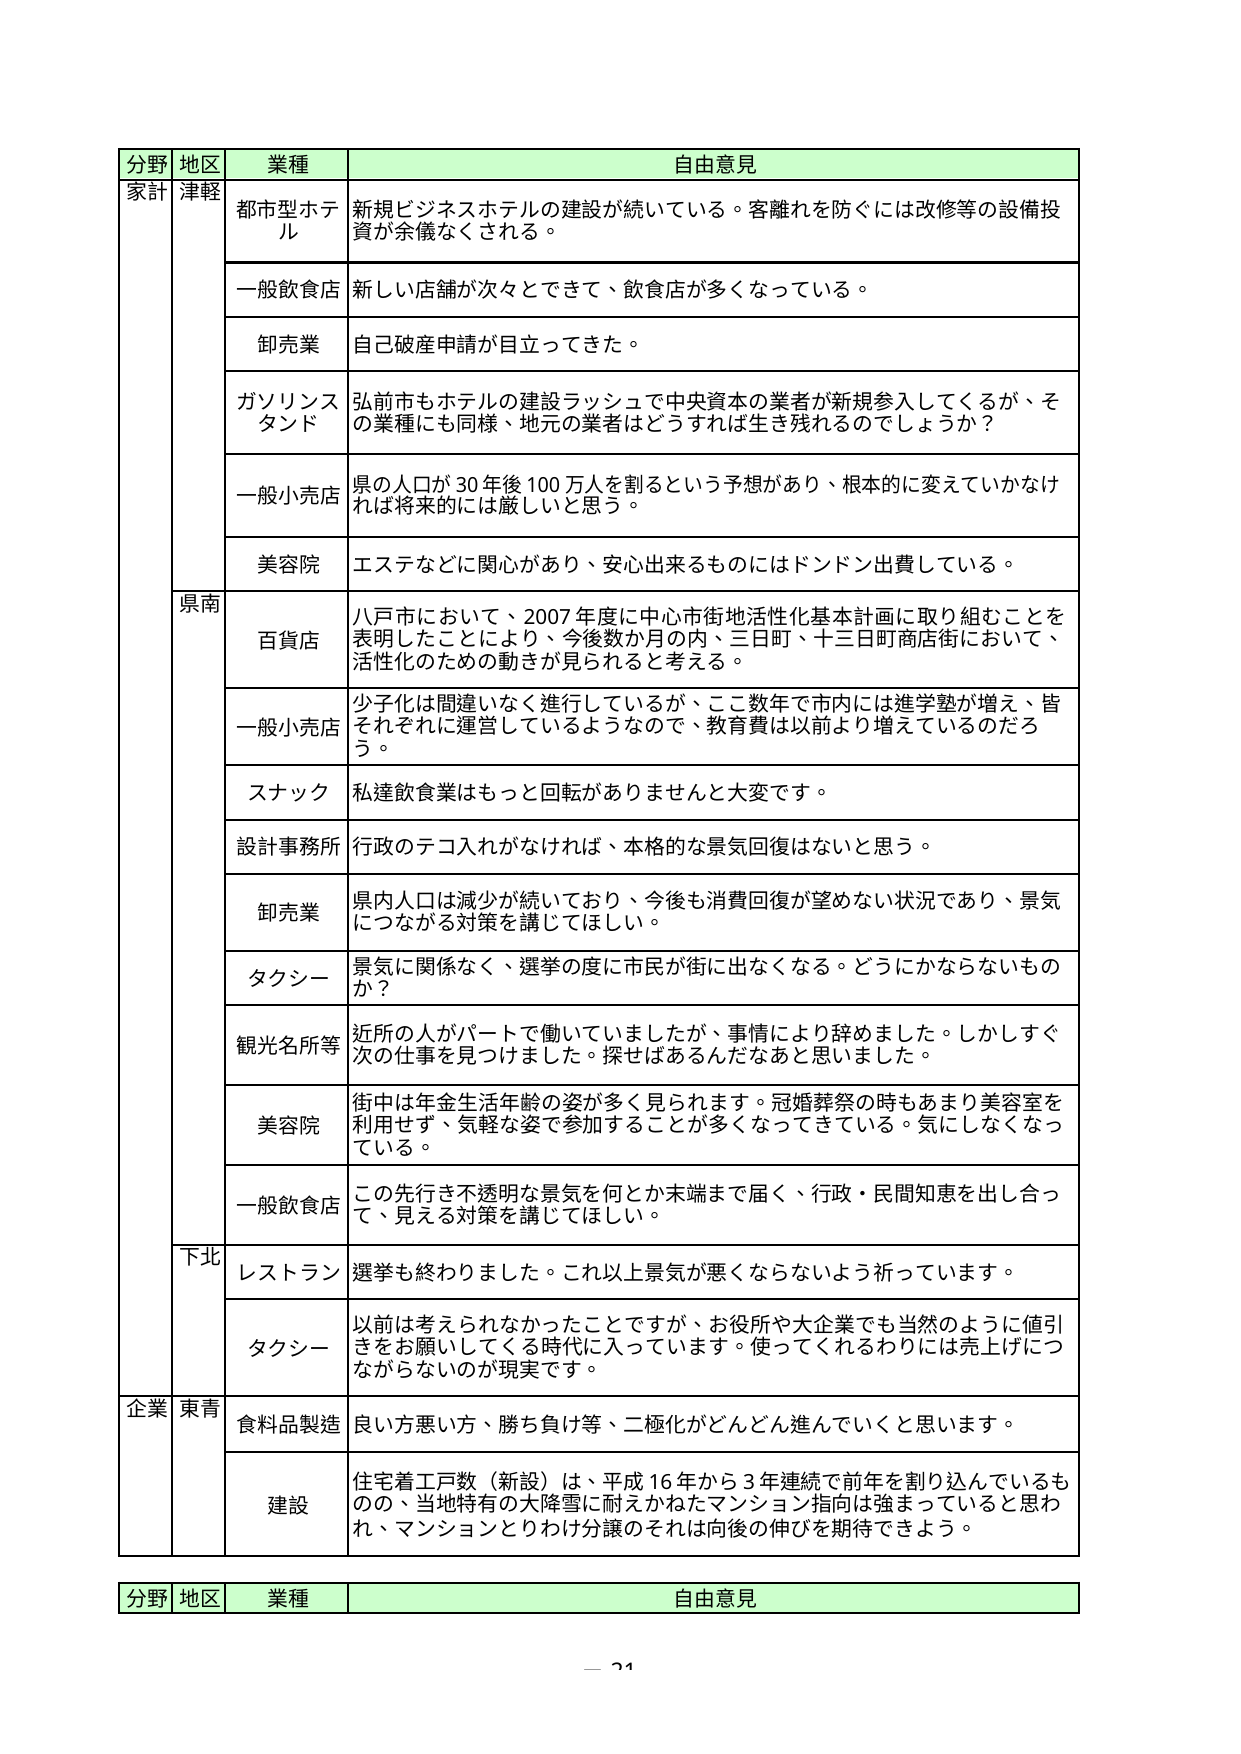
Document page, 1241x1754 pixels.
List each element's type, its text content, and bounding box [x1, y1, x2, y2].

table_cell 卸売業 [226, 318, 347, 370]
table_cell 以前は考えられなかったことですが、お役所や大企業でも当然のように値引きをお願いしてくる時代に入っています。使ってくれるわりには売上げにつながらないのが現実です。 [349, 1300, 1078, 1395]
table_cell 一般飲食店 [226, 264, 347, 316]
table_cell 東青 [173, 1397, 224, 1555]
table_cell 八戸市において、2007年度に中心市街地活性化基本計画に取り組むことを表明したことにより、今後数か月の内、三日町、十三日町商店街において、活性化のための動きが見られると考える。 [349, 592, 1078, 687]
table_cell 建設 [226, 1453, 347, 1555]
table_header 分野 [120, 150, 171, 178]
table_cell 良い方悪い方、勝ち負け等、二極化がどんどん進んでいくと思います。 [349, 1397, 1078, 1451]
table_cell 県内人口は減少が続いており、今後も消費回復が望めない状況であり、景気につながる対策を講じてほしい。 [349, 875, 1078, 950]
table_cell 行政のテコ入れがなければ、本格的な景気回復はないと思う。 [349, 821, 1078, 873]
table_cell 新しい店舗が次々とできて、飲食店が多くなっている。 [349, 264, 1078, 316]
table_cell 一般飲食店 [226, 1166, 347, 1244]
table_cell この先行き不透明な景気を何とか末端まで届く、行政・民間知恵を出し合って、見える対策を講じてほしい。 [349, 1166, 1078, 1244]
table_header 業種 [226, 150, 347, 178]
table_cell 住宅着工戸数（新設）は、平成16年から3年連続で前年を割り込んでいるものの、当地特有の大降雪に耐えかねたマンション指向は強まっていると思わ れ、マンションとりわけ分譲のそれは向後の伸びを期待できよう。 [349, 1453, 1078, 1555]
table_cell 設計事務所 [226, 821, 347, 873]
table_cell 企業 [120, 1397, 171, 1555]
table_cell 私達飲食業はもっと回転がありませんと大変です。 [349, 766, 1078, 818]
table_cell 卸売業 [226, 875, 347, 950]
table_cell 下北 [173, 1246, 224, 1395]
table_cell 自己破産申請が目立ってきた。 [349, 318, 1078, 370]
table_cell 百貨店 [226, 592, 347, 687]
table_header 地区 [173, 1584, 224, 1612]
table_cell タクシー [226, 1300, 347, 1395]
table_cell エステなどに関心があり、安心出来るものにはドンドン出費している。 [349, 538, 1078, 590]
table_cell レストラン [226, 1246, 347, 1298]
table_cell 県南 [173, 592, 224, 1244]
table_cell 食料品製造 [226, 1397, 347, 1451]
table_cell 県の人口が30年後100万人を割るという予想があり、根本的に変えていかなけ れば将来的には厳しいと思う。 [349, 455, 1078, 536]
table_header 業種 [226, 1584, 347, 1612]
table_cell タクシー [226, 952, 347, 1004]
table_header 自由意見 [349, 1584, 1078, 1612]
table_cell 少子化は間違いなく進行しているが、ここ数年で市内には進学塾が増え、皆それぞれに運営しているようなので、教育費は以前より増えているのだろ う。 [349, 689, 1078, 764]
table_cell 一般小売店 [226, 455, 347, 536]
table_cell ガソリンスタンド [226, 372, 347, 453]
table_cell 一般小売店 [226, 689, 347, 764]
table_cell 新規ビジネスホテルの建設が続いている。客離れを防ぐには改修等の設備投資が余儀なくされる。 [349, 181, 1078, 261]
table_cell 津軽 [173, 181, 224, 590]
table_header 分野 [120, 1584, 171, 1612]
table_cell 街中は年金生活年齢の姿が多く見られます。冠婚葬祭の時もあまり美容室を利用せず、気軽な姿で参加することが多くなってきている。気にしなくなっている。 [349, 1086, 1078, 1164]
table_cell 観光名所等 [226, 1006, 347, 1084]
table_cell 景気に関係なく、選挙の度に市民が街に出なくなる。どうにかならないものか？ [349, 952, 1078, 1004]
table_cell 近所の人がパートで働いていましたが、事情により辞めました。しかしすぐ次の仕事を見つけました。探せばあるんだなあと思いました。 [349, 1006, 1078, 1084]
table_cell 家計 [120, 181, 171, 1395]
table_cell 選挙も終わりました。これ以上景気が悪くならないよう祈っています。 [349, 1246, 1078, 1298]
table_cell 弘前市もホテルの建設ラッシュで中央資本の業者が新規参入してくるが、その業種にも同様、地元の業者はどうすれば生き残れるのでしょうか？ [349, 372, 1078, 453]
table_cell 都市型ホテル [226, 181, 347, 261]
table_cell スナック [226, 766, 347, 818]
table_header 地区 [173, 150, 224, 178]
table_header 自由意見 [349, 150, 1078, 178]
table_cell 美容院 [226, 1086, 347, 1164]
table_cell 美容院 [226, 538, 347, 590]
